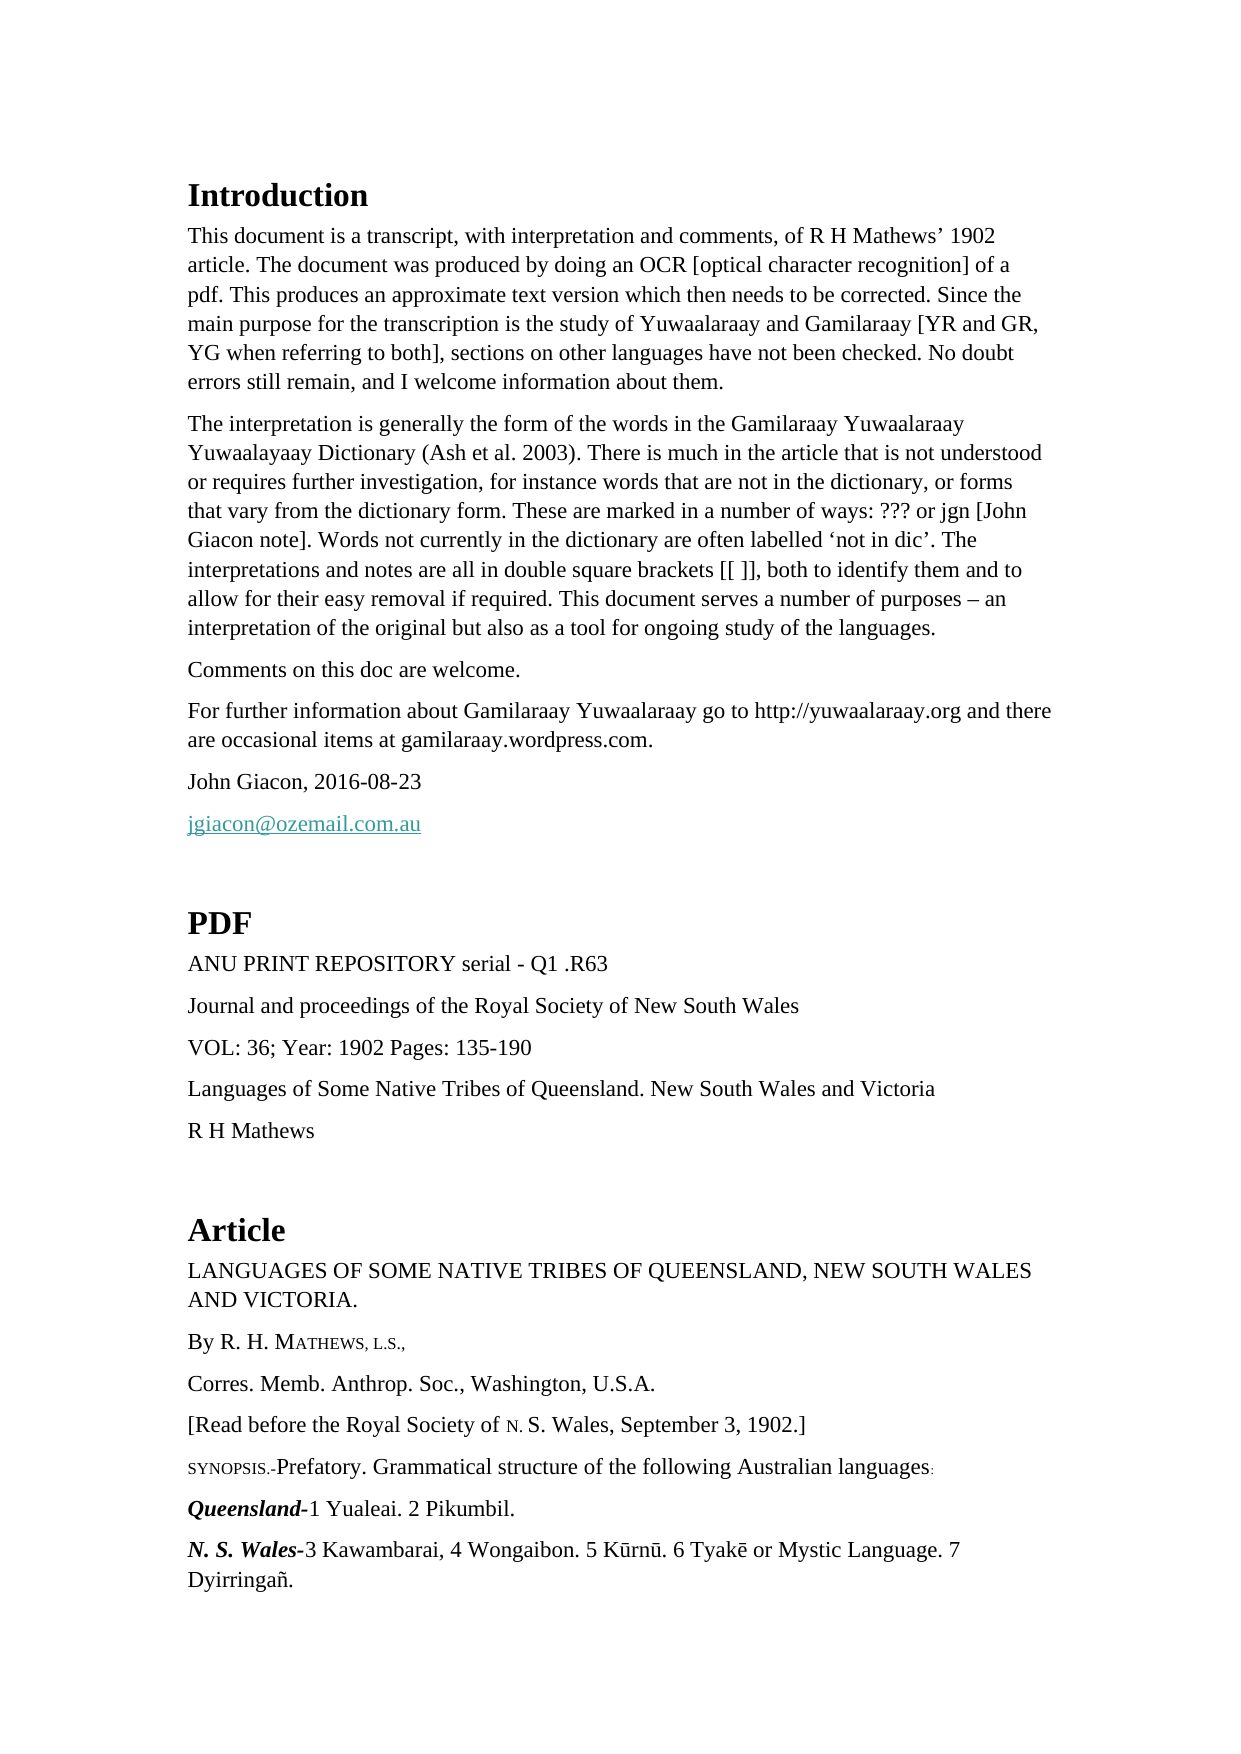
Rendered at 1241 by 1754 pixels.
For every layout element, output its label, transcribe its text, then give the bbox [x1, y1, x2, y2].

text [Read before the Royal Society of N. S. Wales, September 3, 1902.] [187, 1409, 1053, 1438]
text VOL: 36; Year: 1902 Pages: 135-190 [187, 1031, 1053, 1060]
text R H Mathews [187, 1114, 1053, 1143]
text LANGUAGES OF SOME NATIVE TRIBES OF QUEENSLAND, NEW SOUTH WALES AND VICTORIA. [187, 1254, 1053, 1313]
text Corres. Memb. Anthrop. Soc., Washington, U.S.A. [187, 1367, 1053, 1396]
text jgiacon@ozemail.com.au [187, 807, 1053, 836]
subtitle Article [187, 1210, 1053, 1248]
text Languages of Some Native Tribes of Queensland. New South Wales and Victoria [187, 1072, 1053, 1102]
text Queensland-1 Yualeai. 2 Pikumbil. [187, 1492, 1053, 1521]
subtitle Introduction [187, 175, 1053, 213]
text For further information about Gamilaraay Yuwaalaraay go to http://yuwaalaraay.org and there are occasional items at gamilaraay.wordpress.com. [187, 694, 1053, 753]
text SYNOPSIS.-Prefatory. Grammatical structure of the following Australian languages: [187, 1450, 1053, 1479]
text N. S. Wales-3 Kawambarai, 4 Wongaibon. 5 Kūrnū. 6 Tyakē or Mystic Language. 7 Dyirringañ. [187, 1534, 1053, 1592]
text Comments on this doc are welcome. [187, 653, 1053, 682]
text This document is a transcript, with interpretation and comments, of R H Mathews’ 1902 article. The document was produced by doing an OCR [optical character recognition] of a pdf. This produces an approximate text version which then needs to be corrected. Since the main purpose for the transcription is the study of Yuwaalaraay and Gamilaraay [YR and GR, YG when referring to both], sections on other languages have not been checked. No doubt errors still remain, and I welcome information about them. [187, 219, 1053, 394]
text ANU PRINT REPOSITORY serial - Q1 .R63 [187, 947, 1053, 977]
subtitle PDF [187, 903, 1053, 941]
text Journal and proceedings of the Royal Society of New South Wales [187, 989, 1053, 1018]
text John Giacon, 2016-08-23 [187, 765, 1053, 794]
text The interpretation is generally the form of the words in the Gamilaraay Yuwaalaraay Yuwaalayaay Dictionary (Ash et al. 2003). There is much in the article that is not understood or requires further investigation, for instance words that are not in the dictionary, or forms that vary from the dictionary form. These are marked in a number of ways: ??? or jgn [John Giacon note]. Words not currently in the dictionary are often labelled ‘not in dic’. The interpretations and notes are all in double square brackets [[ ]], both to identify them and to allow for their easy removal if required. This document serves a number of purposes – an interpretation of the original but also as a tool for ongoing study of the languages. [187, 407, 1053, 640]
text By R. H. MATHEWS, L.S., [187, 1325, 1053, 1354]
